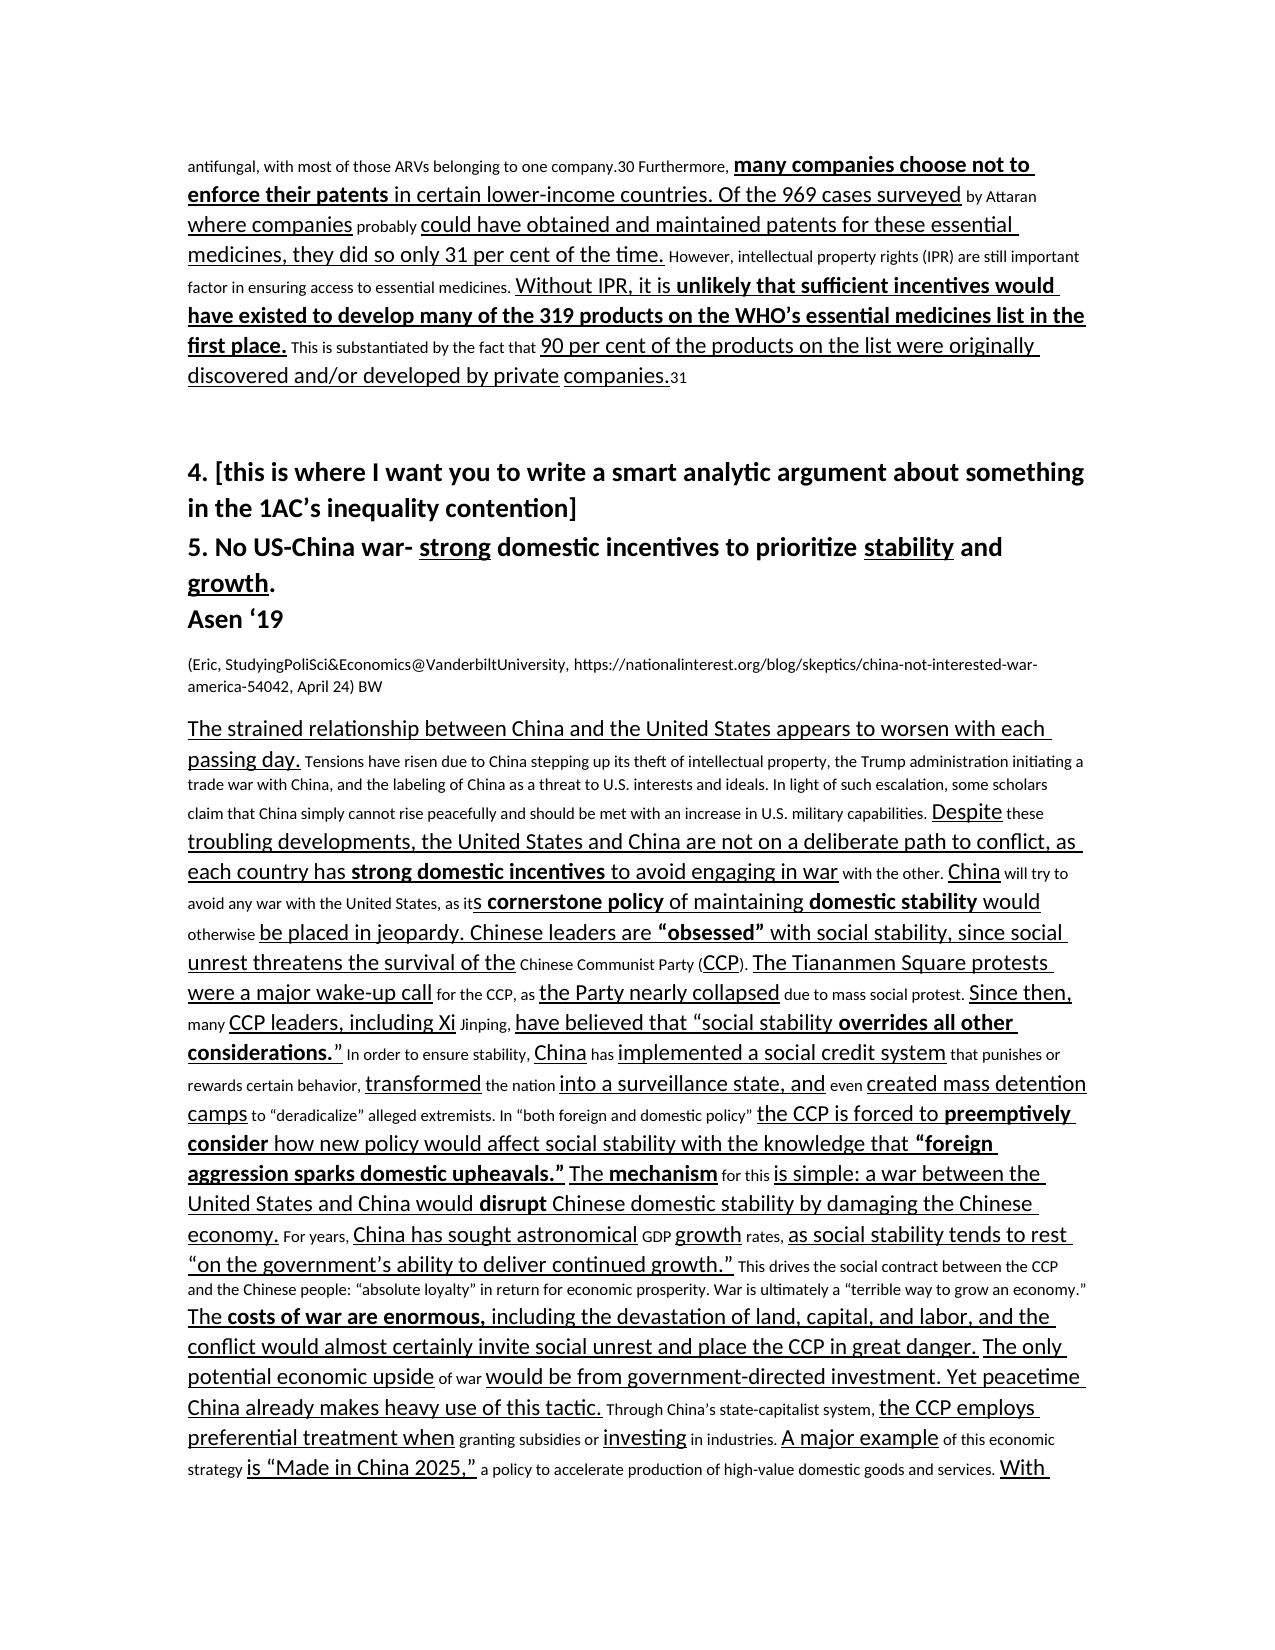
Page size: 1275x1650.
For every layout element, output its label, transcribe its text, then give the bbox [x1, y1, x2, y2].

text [187, 150, 1087, 389]
text (Eric, StudyingPoliSci&Economics@VanderbiltUniversity, https://nationalinterest.org/blog/skeptics/china-not-interested-war-america-54042, April 24) BW [187, 654, 1087, 696]
subtitle 4. [this is where I want you to write a smart analytic argument about something in the 1AC’s inequality contention] [187, 455, 1087, 524]
text Asen ‘19 [187, 602, 1087, 635]
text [187, 714, 1087, 1481]
subtitle 5. No US-China war- strong domestic incentives to prioritize stability and growth. [187, 531, 1087, 599]
